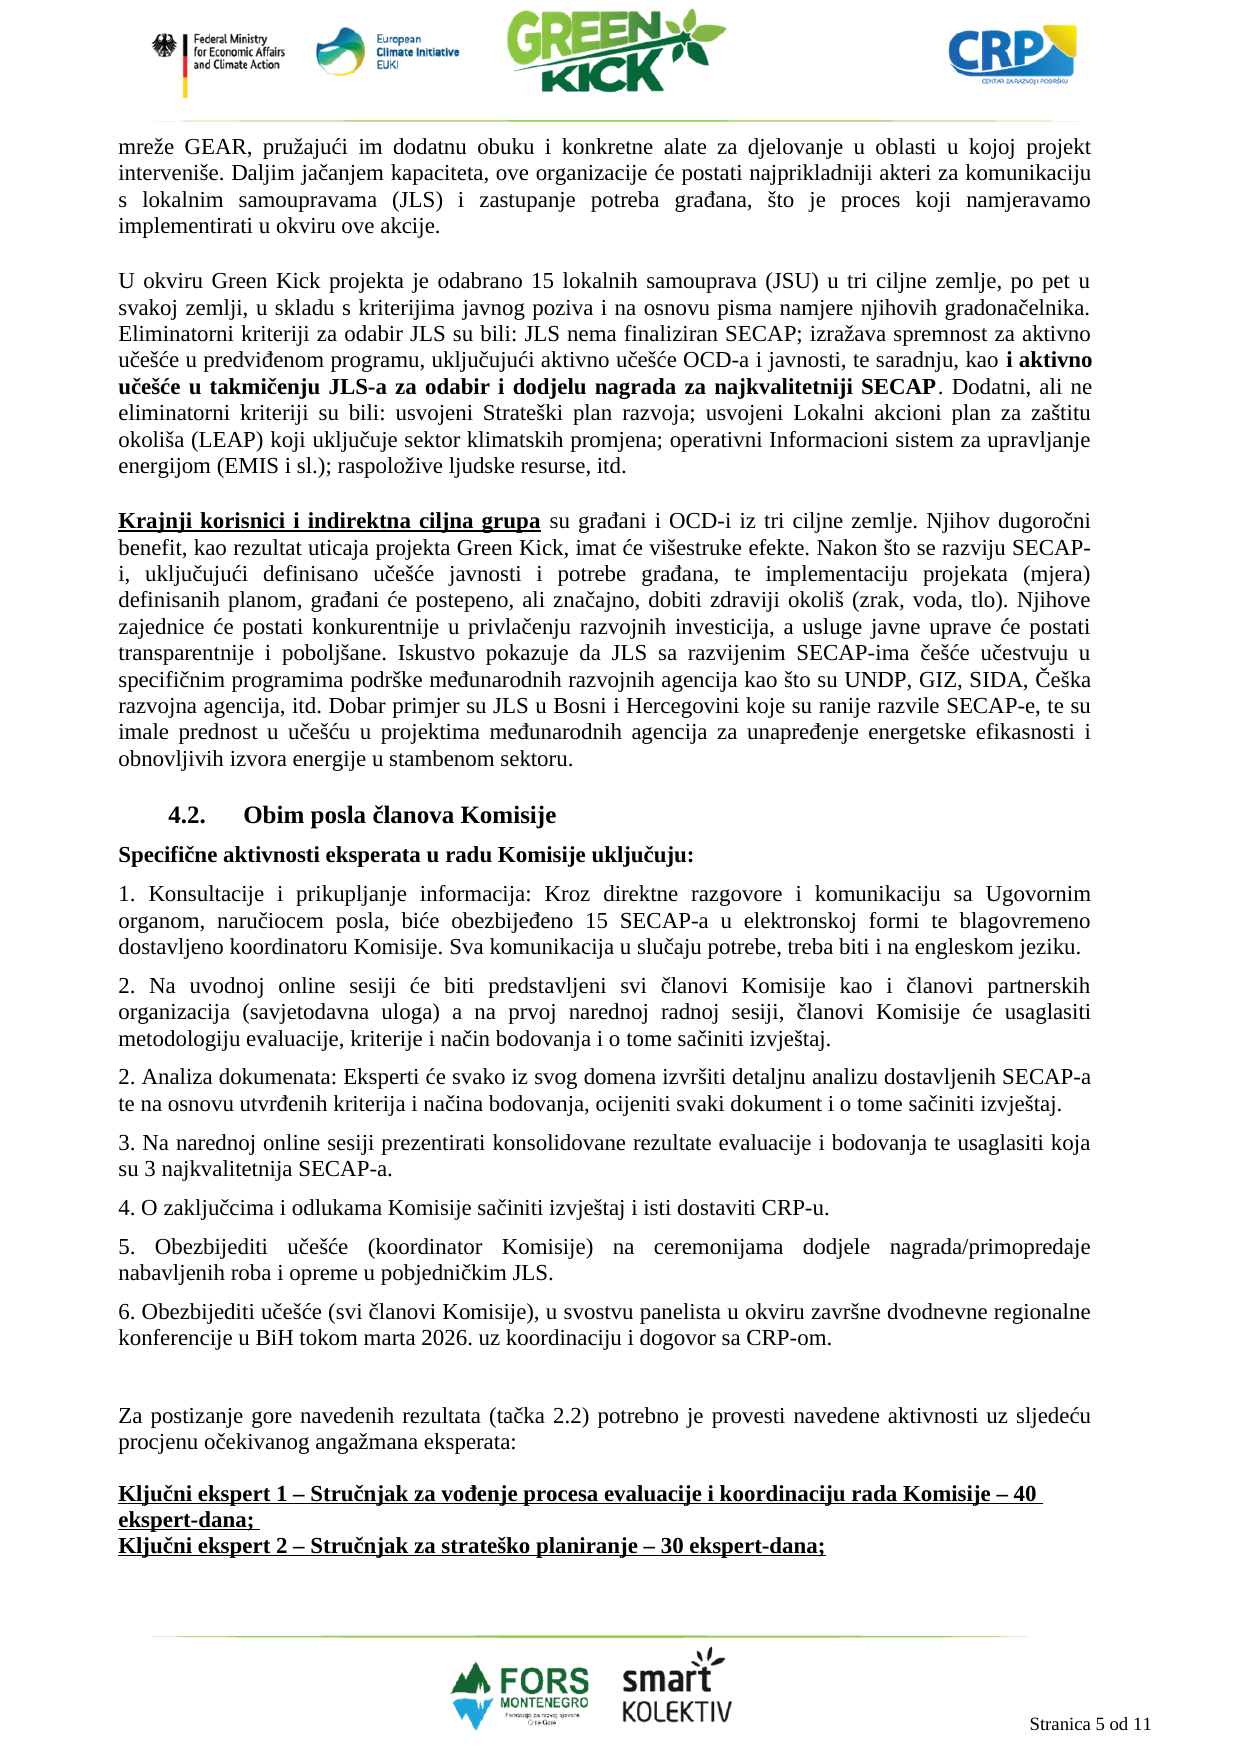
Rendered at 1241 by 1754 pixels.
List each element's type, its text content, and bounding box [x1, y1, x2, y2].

text Specifične aktivnosti eksperata u radu Komisije uključuju: [118, 841, 1092, 868]
text Za postizanje gore navedenih rezultata (tačka 2.2) potrebno je provesti navedene aktivnosti uz sljedeću procjenu očekivanog angažmana eksperata: [118, 1402, 1092, 1455]
text 4. O zaključcima i odlukama Komisije sačiniti izvještaj i isti dostaviti CRP-u. [118, 1194, 1092, 1220]
text 2. Na uvodnoj online sesiji će biti predstavljeni svi članovi Komisije kao i članovi partnerskih organizacija (savjetodavna uloga) a na prvoj narednoj radnoj sesiji, članovi Komisije će usaglasiti metodologiju evaluacije, kriterije i način bodovanja i o tome sačiniti izvještaj. [118, 972, 1092, 1051]
picture [151, 1635, 1030, 1731]
text 1. Konsultacije i prikupljanje informacija: Kroz direktne razgovore i komunikaciju sa Ugovornim organom, naručiocem posla, biće obezbijeđeno 15 SECAP-a u elektronskoj formi te blagovremeno dostavljeno koordinatoru Komisije. Sva komunikacija u slučaju potrebe, treba biti i na engleskom jeziku. [118, 880, 1092, 959]
picture [151, 2, 1080, 122]
text Ključni ekspert 2 – Stručnjak za strateško planiranje – 30 ekspert-dana; [118, 1532, 1092, 1559]
text 2. Analiza dokumenata: Eksperti će svako iz svog domena izvršiti detaljnu analizu dostavljenih SECAP-a te na osnovu utvrđenih kriterija i načina bodovanja, ocijeniti svaki dokument i o tome sačiniti izvještaj. [118, 1063, 1092, 1116]
text 5. Obezbijediti učešće (koordinator Komisije) na ceremonijama dodjele nagrada/primopredaje nabavljenih roba i opreme u pobjedničkim JLS. [118, 1233, 1092, 1285]
subtitle Obim posla članova Komisije [168, 800, 1092, 829]
text Krajnji korisnici i indirektna ciljna grupa su građani i OCD-i iz tri ciljne zemlje. Njihov dugoročni benefit, kao rezultat uticaja projekta Green Kick, imat će višestruke efekte. Nakon što se razviju SECAP-i, uključujući definisano učešće javnosti i potrebe građana, te implementaciju projekata (mjera) definisanih planom, građani će postepeno, ali značajno, dobiti zdraviji okoliš (zrak, voda, tlo). Njihove zajednice će postati konkurentnije u privlačenju razvojnih investicija, a usluge javne uprave će postati transparentnije i poboljšane. Iskustvo pokazuje da JLS sa razvijenim SECAP-ima češće učestvuju u specifičnim programima podrške međunarodnih razvojnih agencija kao što su UNDP, GIZ, SIDA, Češka razvojna agencija, itd. Dobar primjer su JLS u Bosni i Hercegovini koje su ranije razvile SECAP-e, te su imale prednost u učešću u projektima međunarodnih agencija za unapređenje energetske efikasnosti i obnovljivih izvora energije u stambenom sektoru. [118, 507, 1092, 771]
text U okviru Green Kick projekta je odabrano 15 lokalnih samouprava (JSU) u tri ciljne zemlje, po pet u svakoj zemlji, u skladu s kriterijima javnog poziva i na osnovu pisma namjere njihovih gradonačelnika. Eliminatorni kriteriji za odabir JLS su bili: JLS nema finaliziran SECAP; izražava spremnost za aktivno učešće u predviđenom programu, uključujući aktivno učešće OCD-a i javnosti, te saradnju, kao i aktivno učešće u takmičenju JLS-a za odabir i dodjelu nagrada za najkvalitetniji SECAP. Dodatni, ali ne eliminatorni kriteriji su bili: usvojeni Strateški plan razvoja; usvojeni Lokalni akcioni plan za zaštitu okoliša (LEAP) koji uključuje sektor klimatskih promjena; operativni Informacioni sistem za upravljanje energijom (EMIS i sl.); raspoložive ljudske resurse, itd. [118, 267, 1092, 478]
text Ključni ekspert 1 – Stručnjak za vođenje procesa evaluacije i koordinaciju rada Komisije – 40 ekspert-dana; [118, 1480, 1092, 1532]
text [118, 133, 1092, 238]
text 3. Na narednoj online sesiji prezentirati konsolidovane rezultate evaluacije i bodovanja te usaglasiti koja su 3 najkvalitetnija SECAP-a. [118, 1129, 1092, 1181]
text 6. Obezbijediti učešće (svi članovi Komisije), u svostvu panelista u okviru završne dvodnevne regionalne konferencije u BiH tokom marta 2026. uz koordinaciju i dogovor sa CRP-om. [118, 1298, 1092, 1351]
